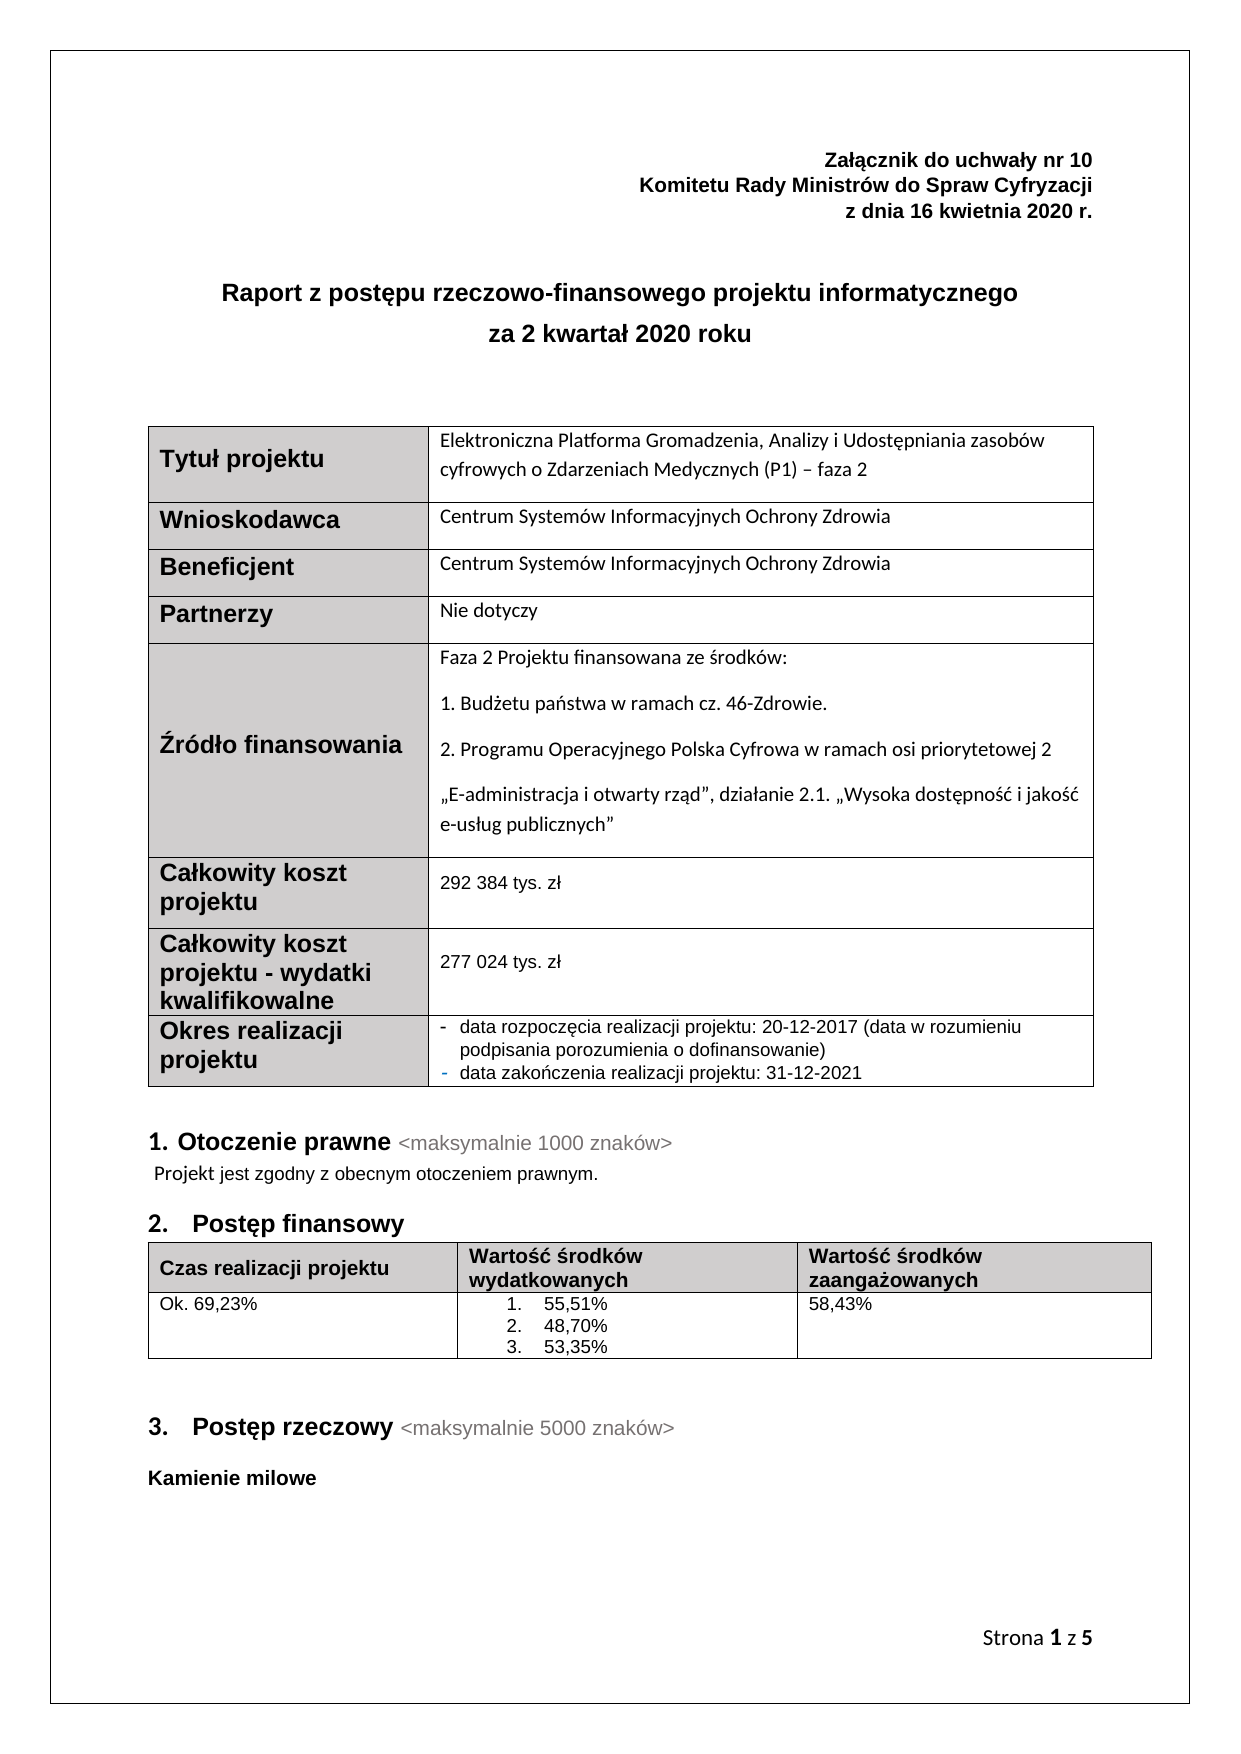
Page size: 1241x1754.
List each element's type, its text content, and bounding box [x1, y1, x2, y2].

subtitle Postęp finansowy [148, 1206, 1093, 1239]
table_header Tytuł projektu [149, 427, 428, 502]
table_header Wartość środków zaangażowanych [798, 1243, 1151, 1292]
table_cell Całkowity koszt projektu - wydatki kwalifikowalne [149, 929, 428, 1015]
table_header Wartość środków wydatkowanych [458, 1243, 797, 1292]
text Załącznik do uchwały nr 10 [148, 147, 1093, 171]
table_cell 58,43% [798, 1293, 1151, 1358]
table_cell Beneficjent [149, 550, 428, 596]
table_cell Ok. 69,23% [149, 1293, 457, 1358]
table_cell Okres realizacji projektu [149, 1016, 428, 1086]
table_cell data rozpoczęcia realizacji projektu: 20-12-2017 (data w rozumieniu podpisania porozumienia o dofinansowanie) data zakończenia realizacji projektu: 31-12-2021 [429, 1016, 1093, 1086]
table_cell Całkowity koszt projektu [149, 858, 428, 928]
table_cell Centrum Systemów Informacyjnych Ochrony Zdrowia [429, 550, 1093, 596]
table_cell Faza 2 Projektu finansowana ze środków: 1. Budżetu państwa w ramach cz. 46-Zdrowie. 2. Programu Operacyjnego Polska Cyfrowa w ramach osi priorytetowej 2 „E-administracja i otwarty rząd”, działanie 2.1. „Wysoka dostępność i jakość e-usług publicznych” [429, 644, 1093, 857]
table_cell Partnerzy [149, 597, 428, 643]
table_cell 292 384 tys. zł [429, 858, 1093, 928]
table_cell Wnioskodawca [149, 503, 428, 549]
text Kamienie milowe [148, 1466, 1093, 1490]
subtitle Postęp rzeczowy <maksymalnie 5000 znaków> [148, 1409, 1093, 1442]
subtitle za 2 kwartał 2020 roku [148, 319, 1093, 347]
table_cell Źródło finansowania [149, 644, 428, 857]
table_header Czas realizacji projektu [149, 1243, 457, 1292]
subtitle Raport z postępu rzeczowo-finansowego projektu informatycznego [148, 277, 1093, 306]
table_cell Centrum Systemów Informacyjnych Ochrony Zdrowia [429, 503, 1093, 549]
text Komitetu Rady Ministrów do Spraw Cyfryzacji [148, 173, 1093, 197]
text Projekt jest zgodny z obecnym otoczeniem prawnym. [148, 1160, 1093, 1186]
text z dnia 16 kwietnia 2020 r. [148, 199, 1093, 223]
table_cell 277 024 tys. zł [429, 929, 1093, 1015]
table_header Elektroniczna Platforma Gromadzenia, Analizy i Udostępniania zasobów cyfrowych o Zdarzeniach Medycznych (P1) – faza 2 [429, 427, 1093, 502]
table_cell Nie dotyczy [429, 597, 1093, 643]
table_cell 55,51% 48,70% 53,35% [458, 1293, 797, 1358]
subtitle Otoczenie prawne <maksymalnie 1000 znaków> [148, 1124, 1063, 1158]
